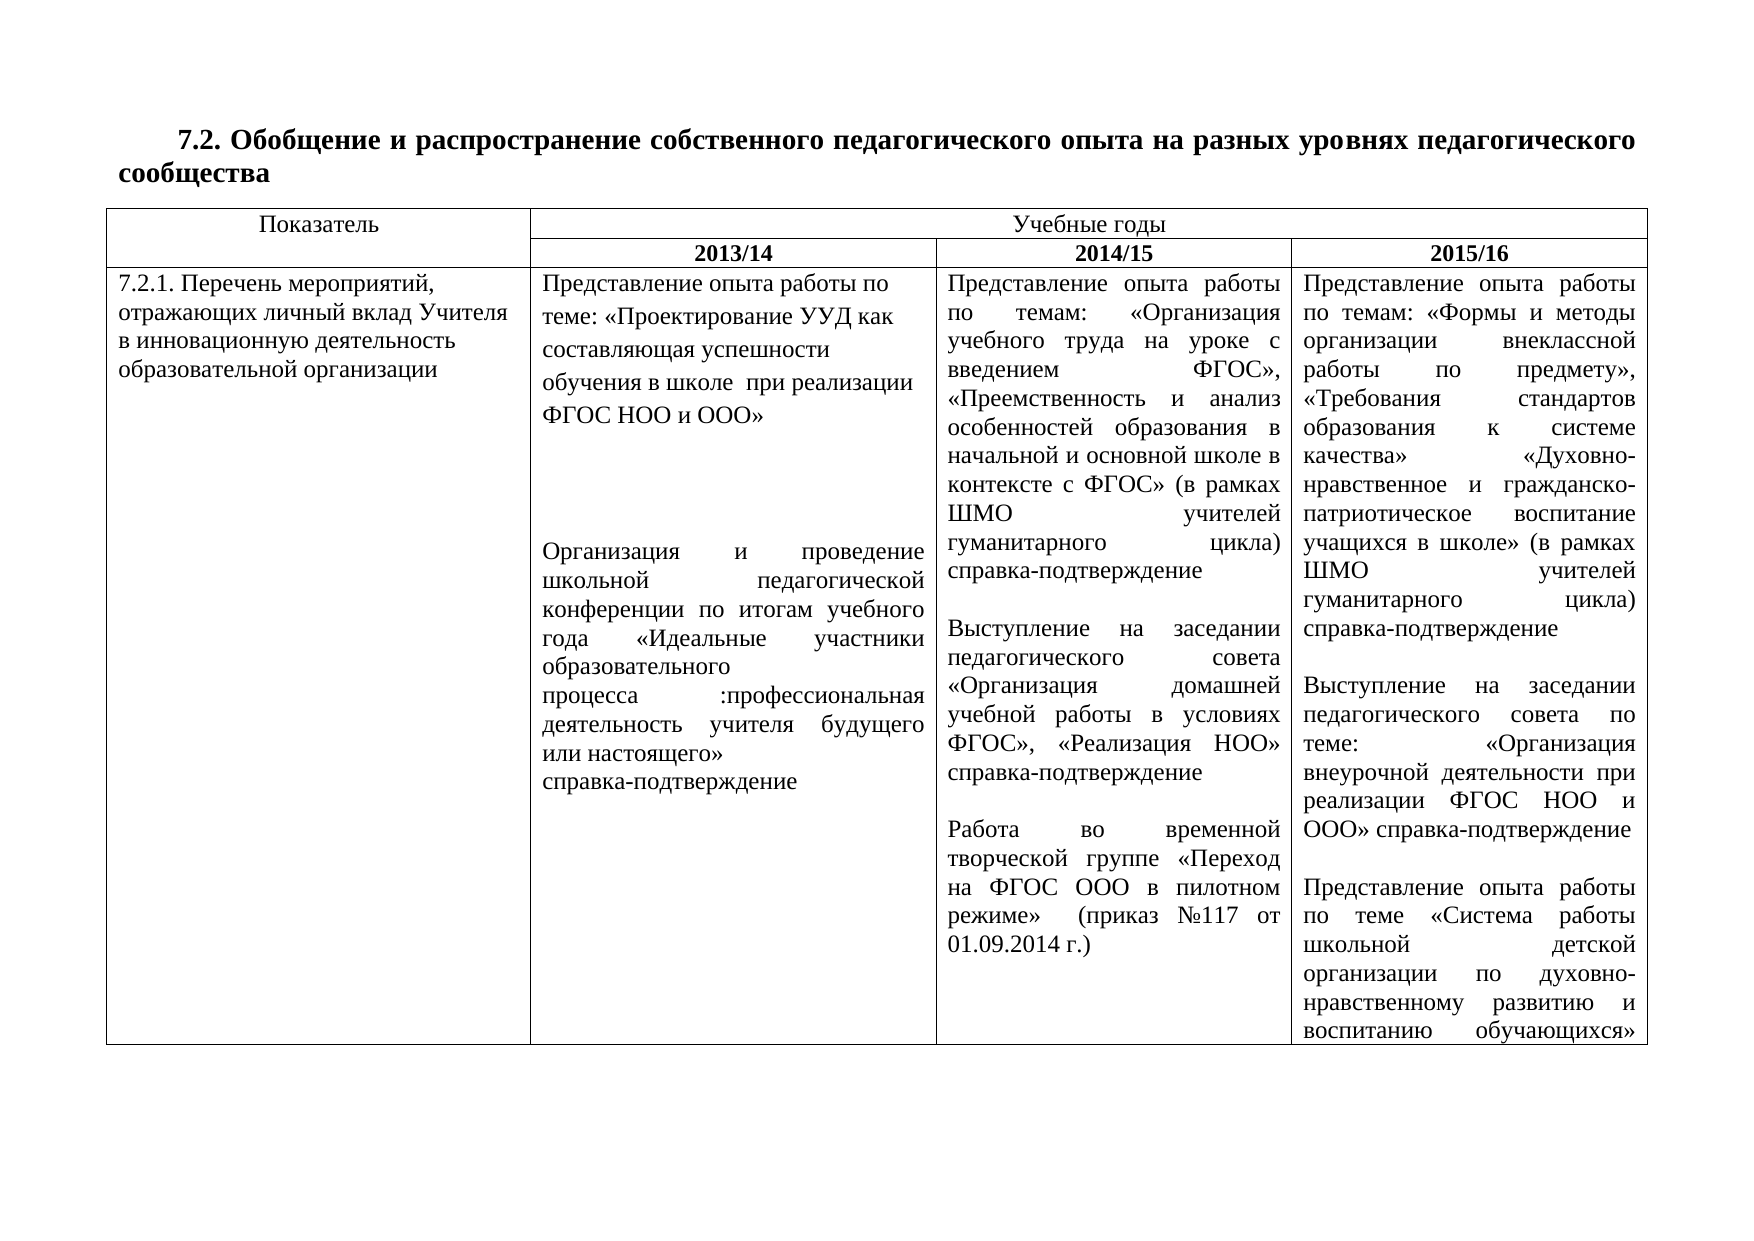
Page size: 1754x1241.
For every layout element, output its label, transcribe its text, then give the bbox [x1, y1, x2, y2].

table_cell 2013/14 [531, 239, 936, 267]
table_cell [937, 268, 1291, 1044]
table_cell 2015/16 [1292, 239, 1647, 267]
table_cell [1292, 268, 1647, 1044]
text 7.2. Обобщение и распространение собственного педагогического опыта на разных уровнях педагогического сообщества [118, 122, 1636, 189]
table_header Показатель [107, 209, 530, 267]
table_header Учебные годы [531, 209, 1647, 238]
table_cell 2014/15 [937, 239, 1291, 267]
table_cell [531, 268, 936, 1044]
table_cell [107, 268, 530, 1044]
